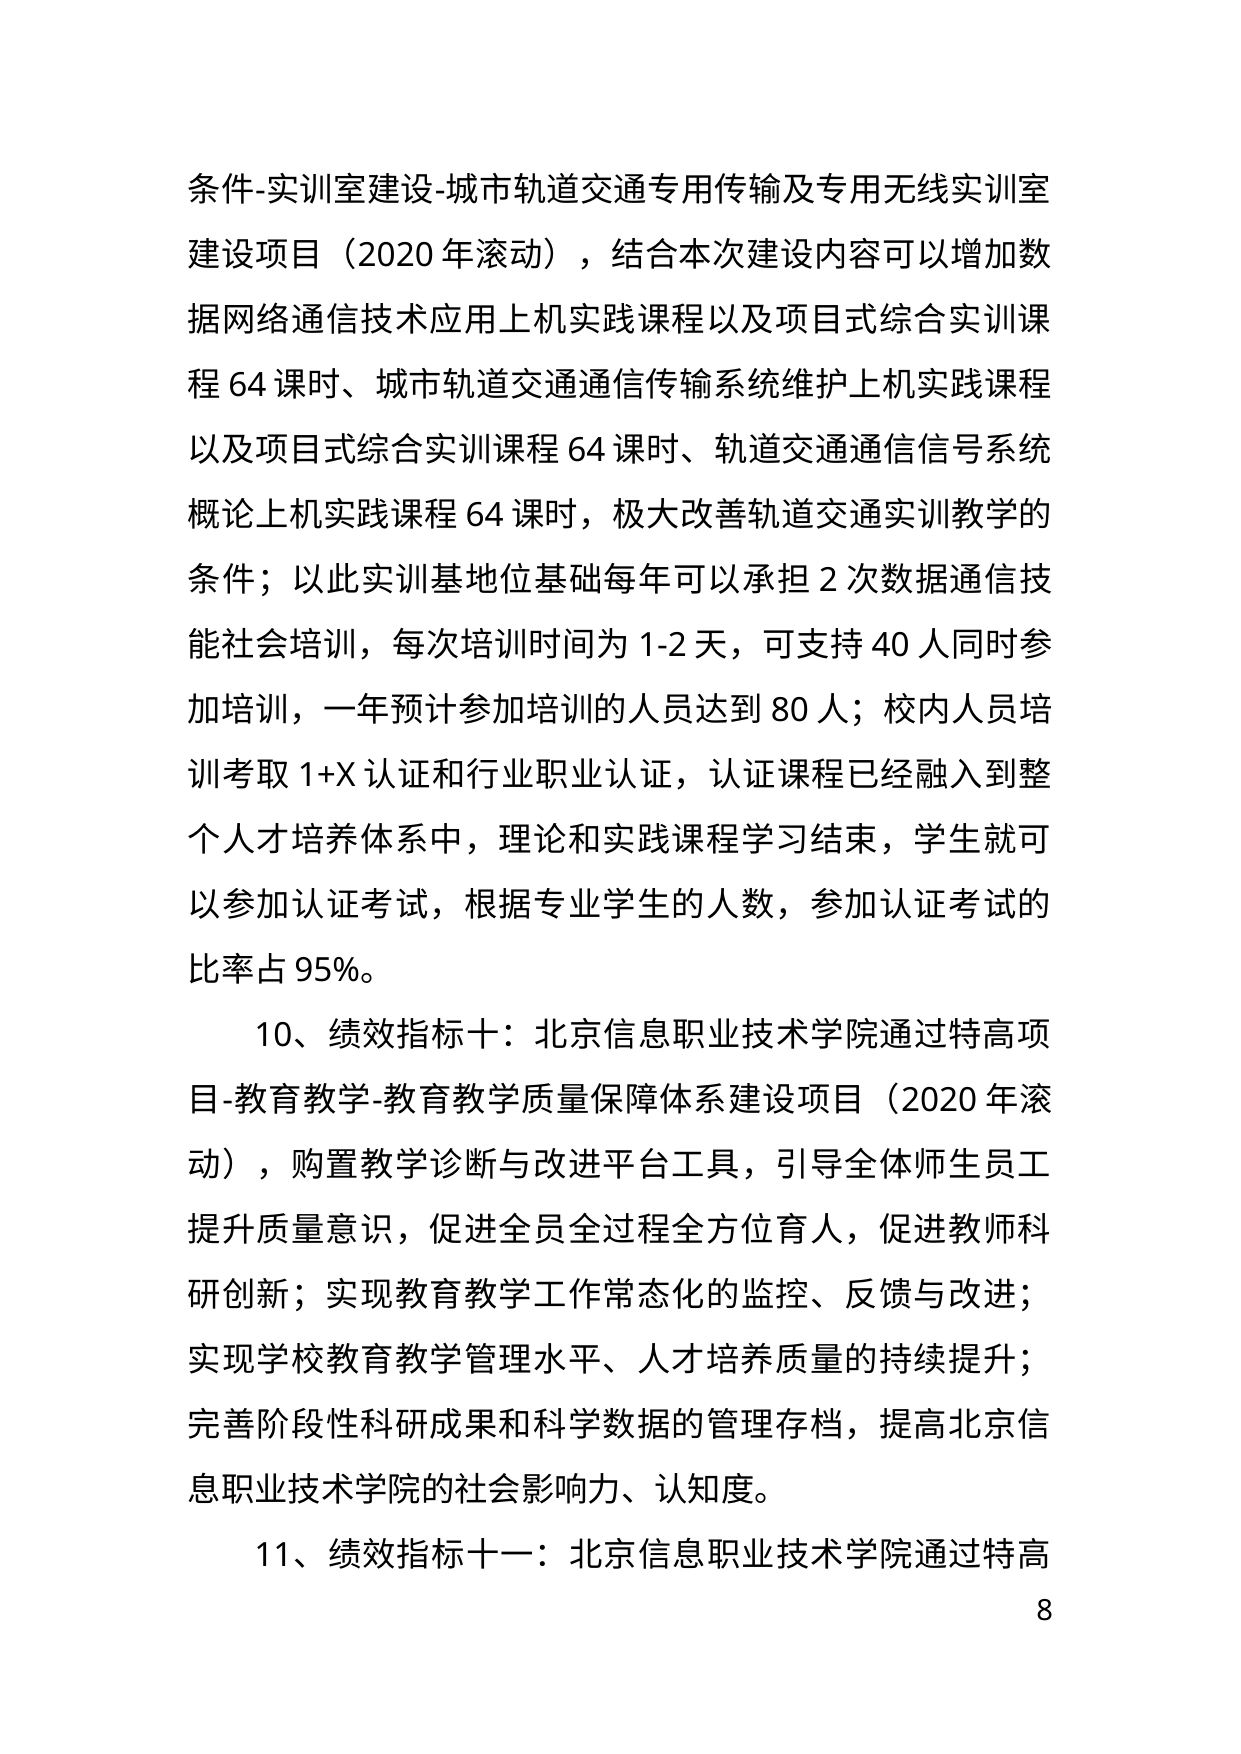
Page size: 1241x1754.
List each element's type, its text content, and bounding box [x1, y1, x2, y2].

text 10、绩效指标十：北京信息职业技术学院通过特高项目-教育教学-教育教学质量保障体系建设项目（2020年滚动），购置教学诊断与改进平台工具，引导全体师生员工提升质量意识，促进全员全过程全方位育人，促进教师科研创新；实现教育教学工作常态化的监控、反馈与改进；实现学校教育教学管理水平、人才培养质量的持续提升；完善阶段性科研成果和科学数据的管理存档，提高北京信息职业技术学院的社会影响力、认知度。 [187, 1000, 1053, 1520]
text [187, 155, 1053, 1000]
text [187, 1520, 1053, 1585]
